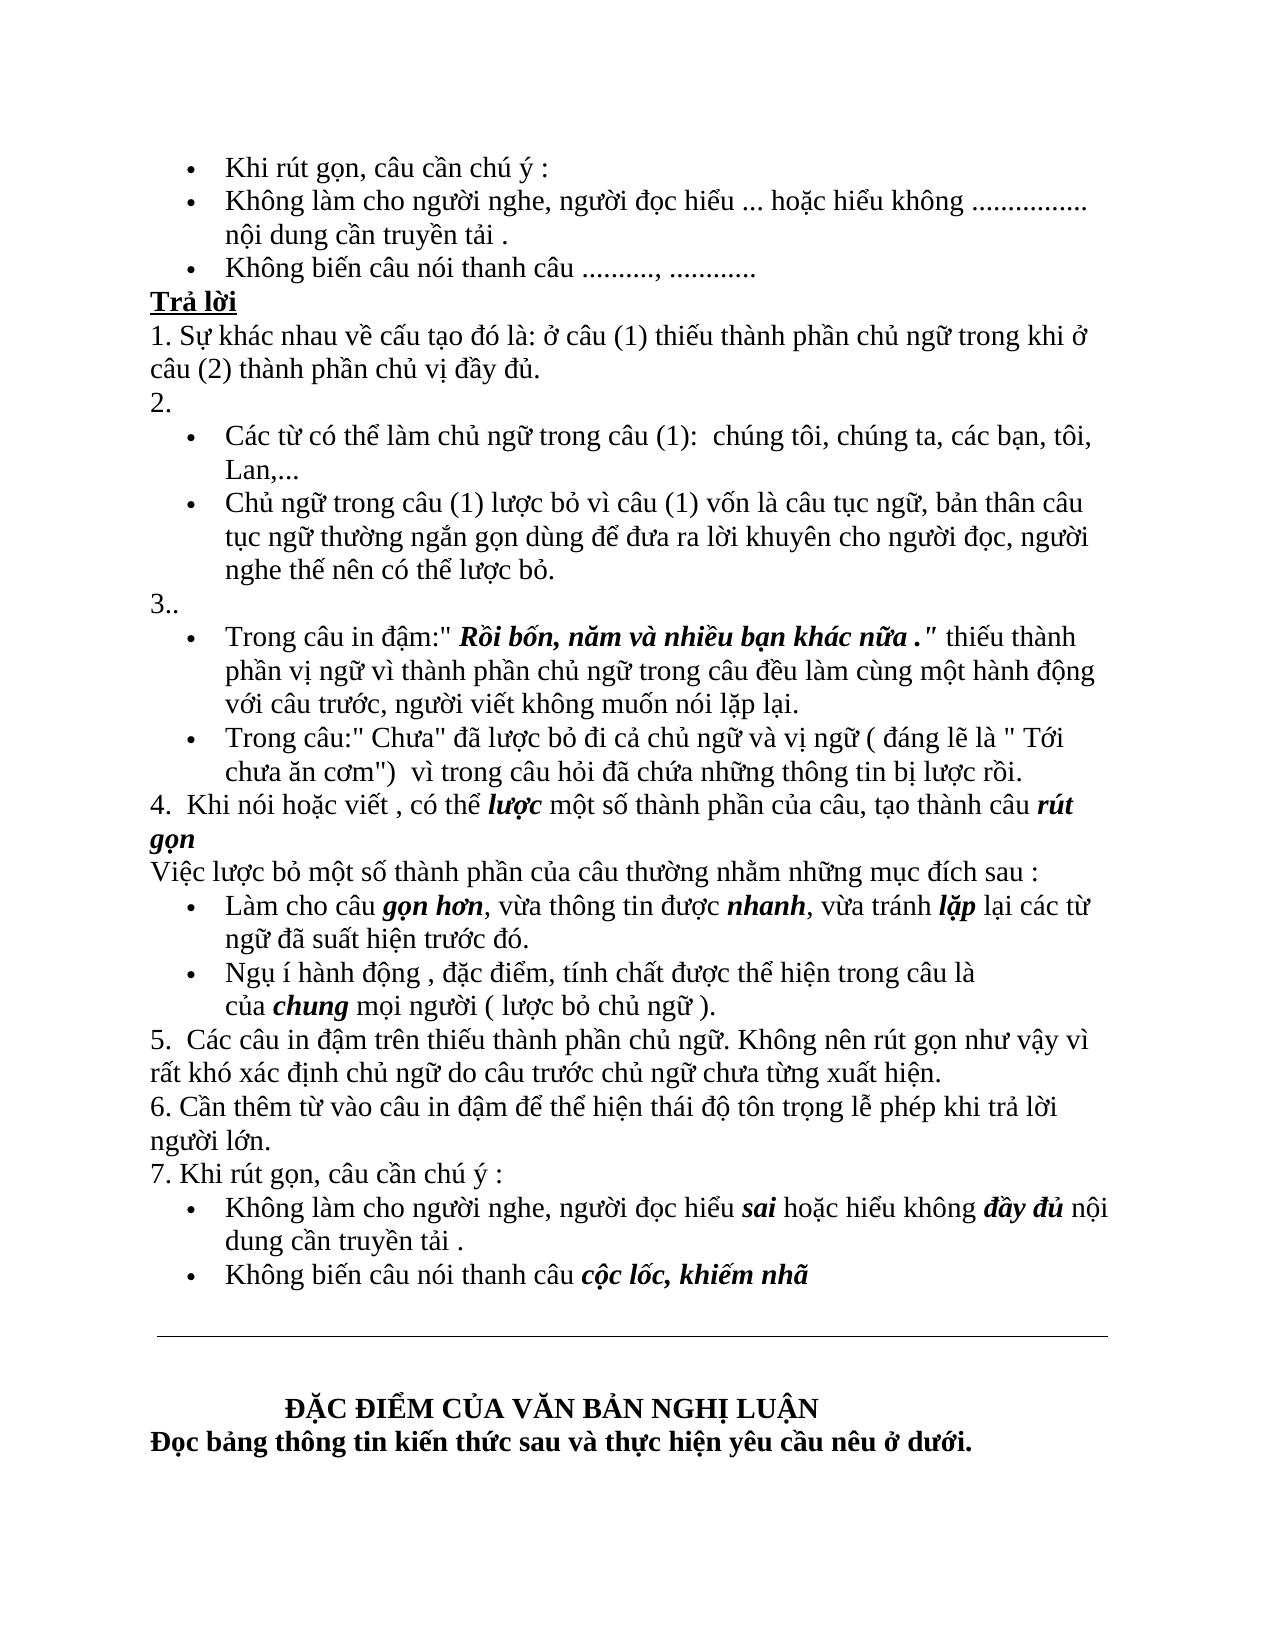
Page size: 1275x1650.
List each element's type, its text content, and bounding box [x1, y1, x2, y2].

text 3.. [150, 586, 1125, 619]
list Không biến câu nói thanh câu cộc lốc, khiếm nhã [187, 1257, 1125, 1290]
list Làm cho câu gọn hơn, vừa thông tin được nhanh, vừa tránh lặp lại các từ ngữ đã suất hiện trước đó. [187, 888, 1125, 955]
text 5. Các câu in đậm trên thiếu thành phần chủ ngữ. Không nên rút gọn như vậy vì rất khó xác định chủ ngữ do câu trước chủ ngữ chưa từng xuất hiện. [150, 1022, 1125, 1089]
text 4. Khi nói hoặc viết , có thể lược một số thành phần của câu, tạo thành câu rút gọn [150, 787, 1125, 854]
text Trả lời [150, 284, 1125, 318]
text Việc lược bỏ một số thành phần của câu thường nhằm những mục đích sau : [150, 854, 1125, 888]
text 7. Khi rút gọn, câu cần chú ý : [150, 1156, 1125, 1190]
list Không làm cho người nghe, người đọc hiểu ... hoặc hiểu không ................ nội dung cần truyền tải . [187, 183, 1125, 251]
list Không biến câu nói thanh câu .........., ............ [187, 251, 1125, 284]
list Ngụ í hành động , đặc điểm, tính chất được thể hiện trong câu là của chung mọi người ( lược bỏ chủ ngữ ). [187, 955, 1125, 1022]
list Không làm cho người nghe, người đọc hiểu sai hoặc hiểu không đầy đủ nội dung cần truyền tải . [187, 1190, 1125, 1257]
list Khi rút gọn, câu cần chú ý : [187, 150, 1125, 183]
list Trong câu:" Chưa" đã lược bỏ đi cả chủ ngữ và vị ngữ ( đáng lẽ là " Tới chưa ăn cơm") vì trong câu hỏi đã chứa những thông tin bị lược rồi. [187, 720, 1125, 787]
text 2. [150, 385, 1125, 418]
text Đọc bảng thông tin kiến thức sau và thực hiện yêu cầu nêu ở dưới. [150, 1424, 1125, 1458]
list Các từ có thể làm chủ ngữ trong câu (1): chúng tôi, chúng ta, các bạn, tôi, Lan,... [187, 418, 1125, 485]
list Trong câu in đậm:" Rồi bốn, năm và nhiều bạn khác nữa ." thiếu thành phần vị ngữ vì thành phần chủ ngữ trong câu đều làm cùng một hành động với câu trước, người viết không muốn nói lặp lại. [187, 619, 1125, 720]
list Chủ ngữ trong câu (1) lược bỏ vì câu (1) vốn là câu tục ngữ, bản thân câu tục ngữ thường ngắn gọn dùng để đưa ra lời khuyên cho người đọc, người nghe thế nên có thể lược bỏ. [187, 485, 1125, 586]
text 1. Sự khác nhau về cấu tạo đó là: ở câu (1) thiếu thành phần chủ ngữ trong khi ở câu (2) thành phần chủ vị đầy đủ. [150, 318, 1125, 385]
text ĐẶC ĐIỂM CỦA VĂN BẢN NGHỊ LUẬN [150, 1391, 1125, 1424]
text 6. Cần thêm từ vào câu in đậm để thể hiện thái độ tôn trọng lễ phép khi trả lời người lớn. [150, 1089, 1125, 1156]
